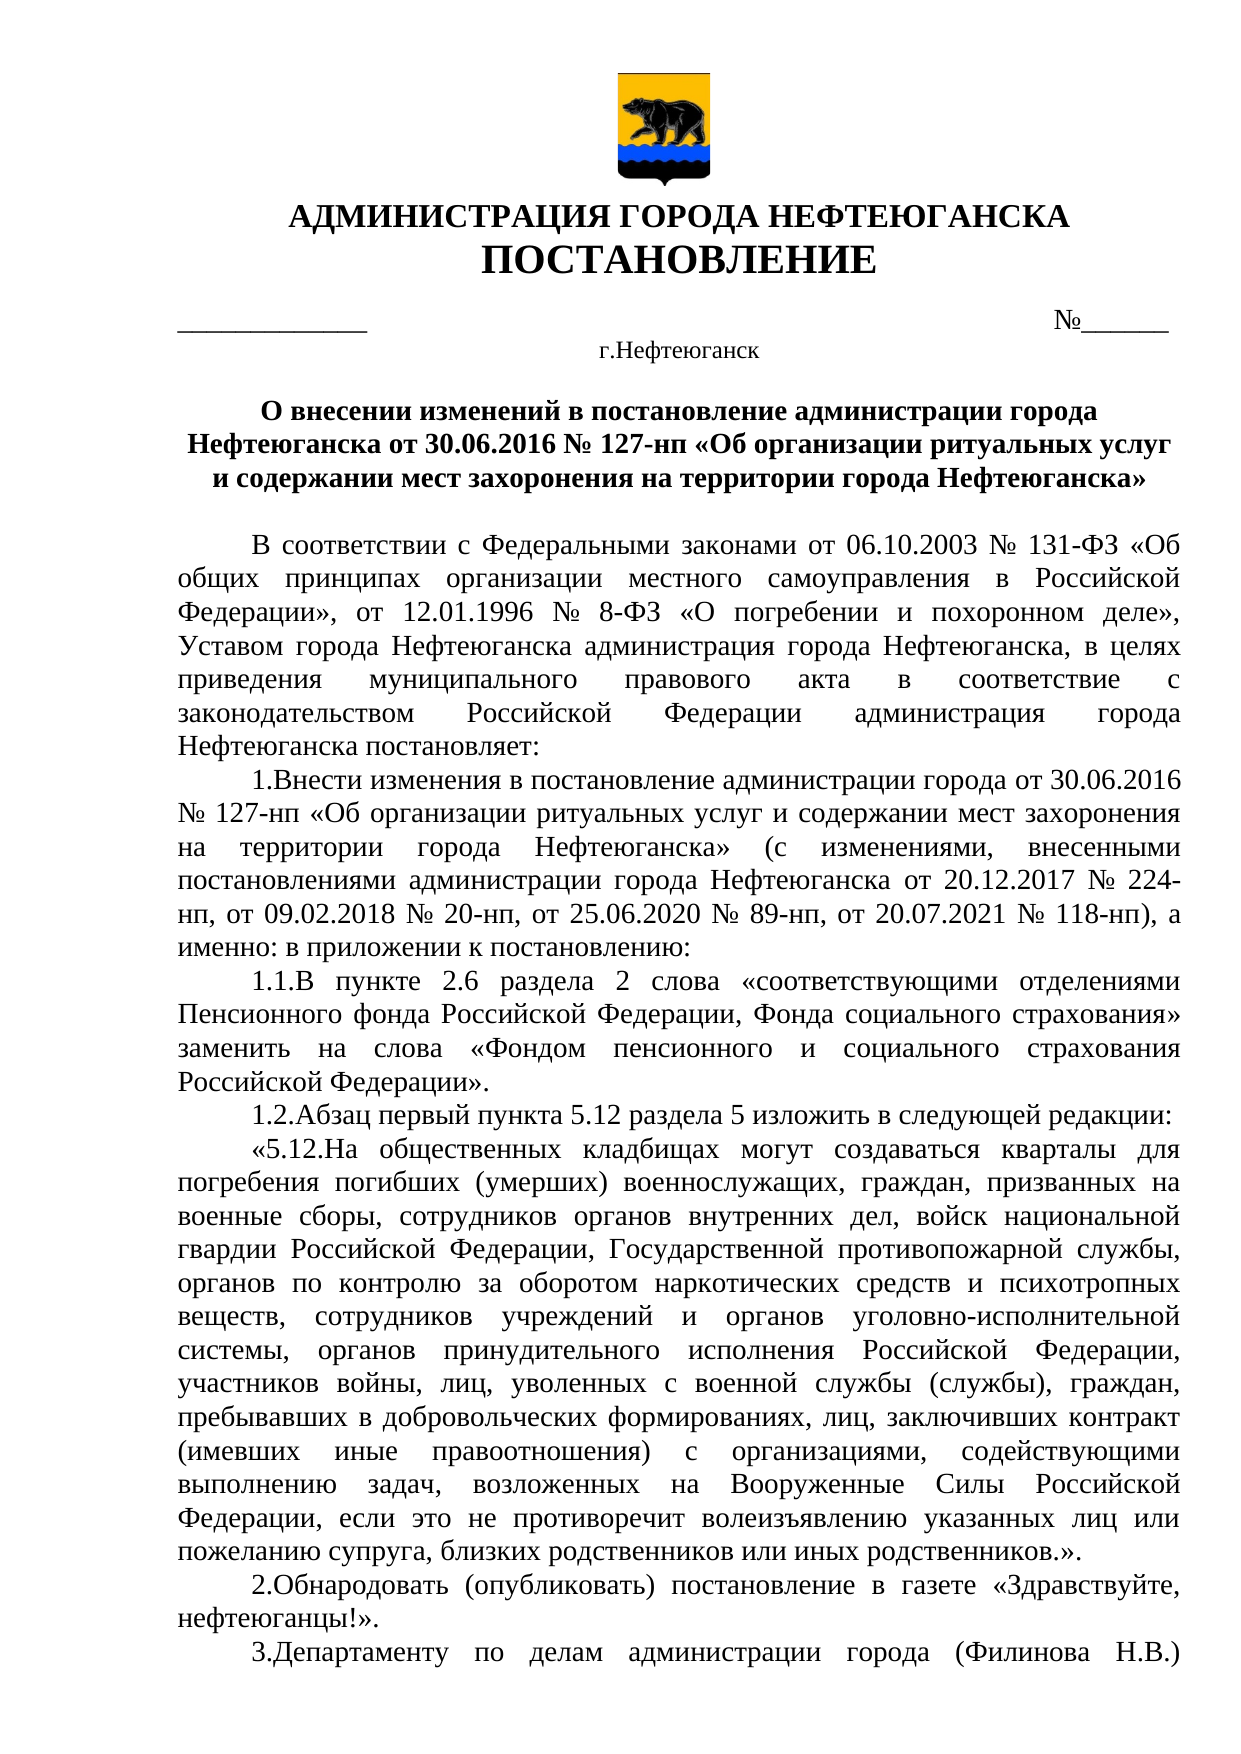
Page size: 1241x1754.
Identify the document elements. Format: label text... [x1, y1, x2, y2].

text г.Нефтеюганск [177, 335, 1181, 364]
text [177, 1634, 1181, 1667]
text О внесении изменений в постановление администрации города Нефтеюганска от 30.06.2016 № 127-нп «Об организации ритуальных услуг и содержании мест захоронения на территории города Нефтеюганска» [177, 393, 1181, 493]
text В соответствии с Федеральными законами от 06.10.2003 № 131-ФЗ «Об общих принципах организации местного самоуправления в Российской Федерации», от 12.01.1996 № 8-ФЗ «О погребении и похоронном деле», Уставом города Нефтеюганска администрация города Нефтеюганска, в целях приведения муниципального правового акта в соответствие с законодательством Российской Федерации администрация города Нефтеюганска постановляет: [177, 527, 1181, 762]
text 1.2.Абзац первый пункта 5.12 раздела 5 изложить в следующей редакции: [177, 1097, 1181, 1131]
text ПОСТАНОВЛЕНИЕ [177, 235, 1181, 283]
text 1.Внести изменения в постановление администрации города от 30.06.2016 № 127-нп «Об организации ритуальных услуг и содержании мест захоронения на территории города Нефтеюганска» (с изменениями, внесенными постановлениями администрации города Нефтеюганска от 20.12.2017 № 224-нп, от 09.02.2018 № 20-нп, от 25.06.2020 № 89-нп, от 20.07.2021 № 118-нп), а именно: в приложении к постановлению: [177, 762, 1181, 963]
text _____________ №______ [177, 302, 1181, 335]
text АДМИНИСТРАЦИЯ ГОРОДА НЕФТЕЮГАНСКА [177, 196, 1181, 235]
text «5.12.На общественных кладбищах могут создаваться кварталы для погребения погибших (умерших) военнослужащих, граждан, призванных на военные сборы, сотрудников органов внутренних дел, войск национальной гвардии Российской Федерации, Государственной противопожарной службы, органов по контролю за оборотом наркотических средств и психотропных веществ, сотрудников учреждений и органов уголовно-исполнительной системы, органов принудительного исполнения Российской Федерации, участников войны, лиц, уволенных с военной службы (службы), граждан, пребывавших в добровольческих формированиях, лиц, заключивших контракт (имевших иные правоотношения) с организациями, содействующими выполнению задач, возложенных на Вооруженные Силы Российской Федерации, если это не противоречит волеизъявлению указанных лиц или пожеланию супруга, близких родственников или иных родственников.». [177, 1131, 1181, 1567]
picture [616, 73, 710, 183]
text 1.1.В пункте 2.6 раздела 2 слова «соответствующими отделениями Пенсионного фонда Российской Федерации, Фонда социального страхования» заменить на слова «Фондом пенсионного и социального страхования Российской Федерации». [177, 963, 1181, 1097]
text 2.Обнародовать (опубликовать) постановление в газете «Здравствуйте, нефтеюганцы!». [177, 1567, 1181, 1634]
